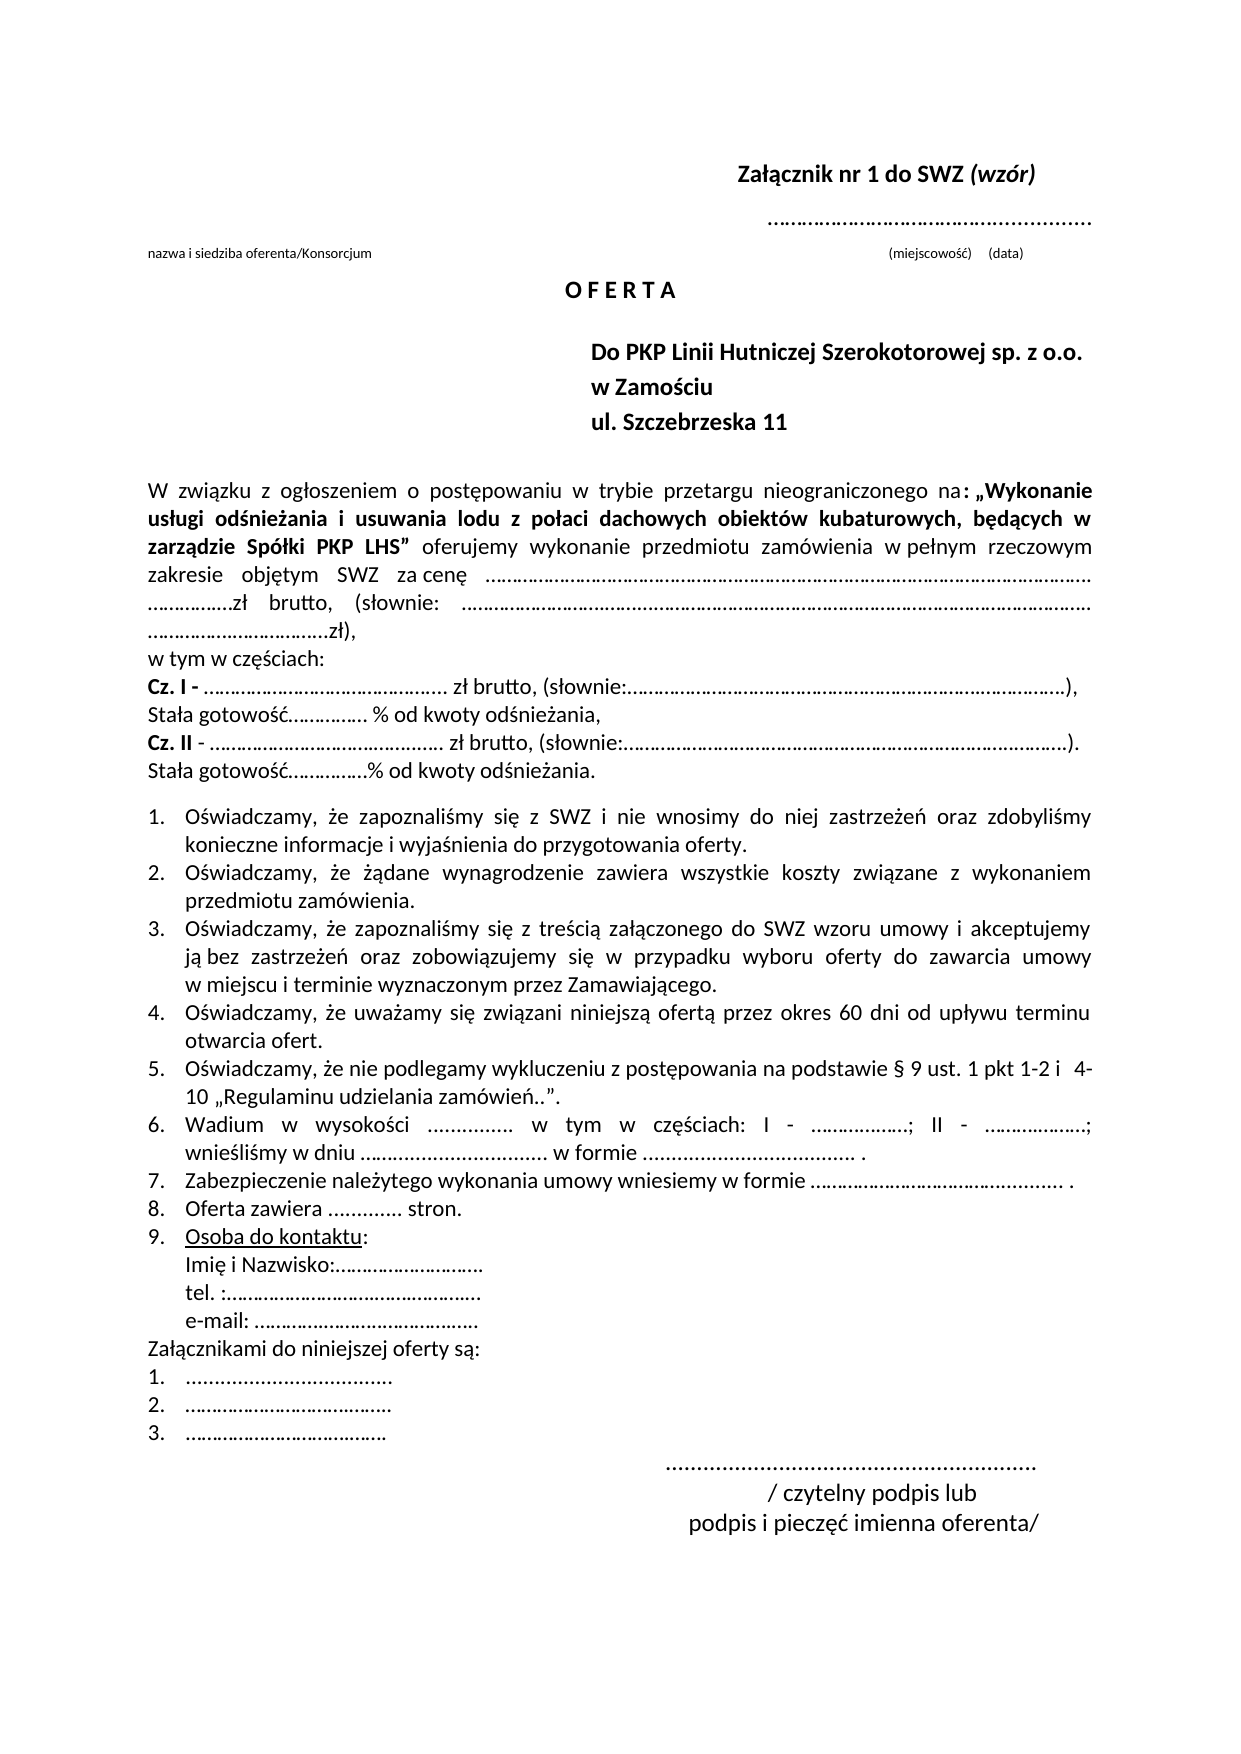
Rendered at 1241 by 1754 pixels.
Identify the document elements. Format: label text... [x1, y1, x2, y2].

text Cz. I - …………………………………….... zł brutto, (słownie:………………………………………………………….…………….), [148, 672, 1099, 700]
text O F E R T A [148, 275, 1092, 305]
text Załącznik nr 1 do SWZ (wzór) [148, 158, 1092, 189]
list Oferta zawiera ............. stron. [148, 1194, 1092, 1222]
list Oświadczamy, że uważamy się związani niniejszą ofertą przez okres 60 dni od upływu terminu otwarcia ofert. [148, 998, 1092, 1054]
list Oświadczamy, że zapoznaliśmy się z treścią załączonego do SWZ wzoru umowy i akceptujemy ją bez zastrzeżeń oraz zobowiązujemy się w przypadku wyboru oferty do zawarcia umowy w miejscu i terminie wyznaczonym przez Zamawiającego. [148, 914, 1092, 998]
list Oświadczamy, że zapoznaliśmy się z SWZ i nie wnosimy do niej zastrzeżeń oraz zdobyliśmy konieczne informacje i wyjaśnienia do przygotowania oferty. [148, 802, 1092, 858]
text nazwa i siedziba oferenta/Konsorcjum (miejscowość) (data) [148, 244, 1092, 275]
text w tym w częściach: [148, 644, 1099, 672]
text 3. ………………………….……. [148, 1418, 1092, 1446]
text ul. Szczebrzeska 11 [591, 406, 1092, 436]
list Osoba do kontaktu: [148, 1222, 1092, 1250]
text Stała gotowość…………… % od kwoty odśnieżania, [148, 700, 1099, 728]
text w Zamościu [591, 371, 1092, 401]
text Stała gotowość……………% od kwoty odśnieżania. [148, 756, 1099, 784]
list Wadium w wysokości ............... w tym w częściach: I - ………...……; II - ……….………; wnieśliśmy w dniu ……........................... w formie ..................................... . [148, 1110, 1092, 1166]
text / czytelny podpis lub [768, 1477, 1092, 1507]
text W związku z ogłoszeniem o postępowaniu w trybie przetargu nieograniczonego na: „Wykonanie usługi odśnieżania i usuwania lodu z połaci dachowych obiektów kubaturowych, będących w zarządzie Spółki PKP LHS” oferujemy wykonanie przedmiotu zamówienia w pełnym rzeczowym zakresie objętym SWZ za cenę …………………………………………………………………………………………………….………….…zł brutto, (słownie: ..…………………….……...………………………………………………………………………..…………….……………...zł), [148, 476, 1092, 644]
text …………………………………................ [266, 201, 1092, 232]
text podpis i pieczęć imienna oferenta/ [635, 1507, 1092, 1538]
text tel. :……………………….…….……….… [185, 1278, 1092, 1306]
list Oświadczamy, że nie podlegamy wykluczeniu z postępowania na podstawie § 9 ust. 1 pkt 1-2 i 4-10 „Regulaminu udzielania zamówień..”. [148, 1054, 1092, 1110]
list Oświadczamy, że żądane wynagrodzenie zawiera wszystkie koszty związane z wykonaniem przedmiotu zamówienia. [148, 858, 1092, 914]
list .................................... [148, 1362, 1092, 1390]
text Do PKP Linii Hutniczej Szerokotorowej sp. z o.o. [591, 336, 1092, 366]
list Zabezpieczenie należytego wykonania umowy wniesiemy w formie ………………………………........... . [148, 1166, 1092, 1194]
list ………………………….…….. [148, 1390, 1092, 1418]
text e-mail: ………….………..………….….. [185, 1306, 1092, 1334]
text Cz. II - ………………………….……..….. zł brutto, (słownie:………………………………………………………………..……….). [148, 728, 1099, 756]
text ........................................................... [591, 1446, 1092, 1477]
text Imię i Nazwisko:………………………. [185, 1250, 1092, 1278]
text Załącznikami do niniejszej oferty są: [148, 1334, 1092, 1362]
